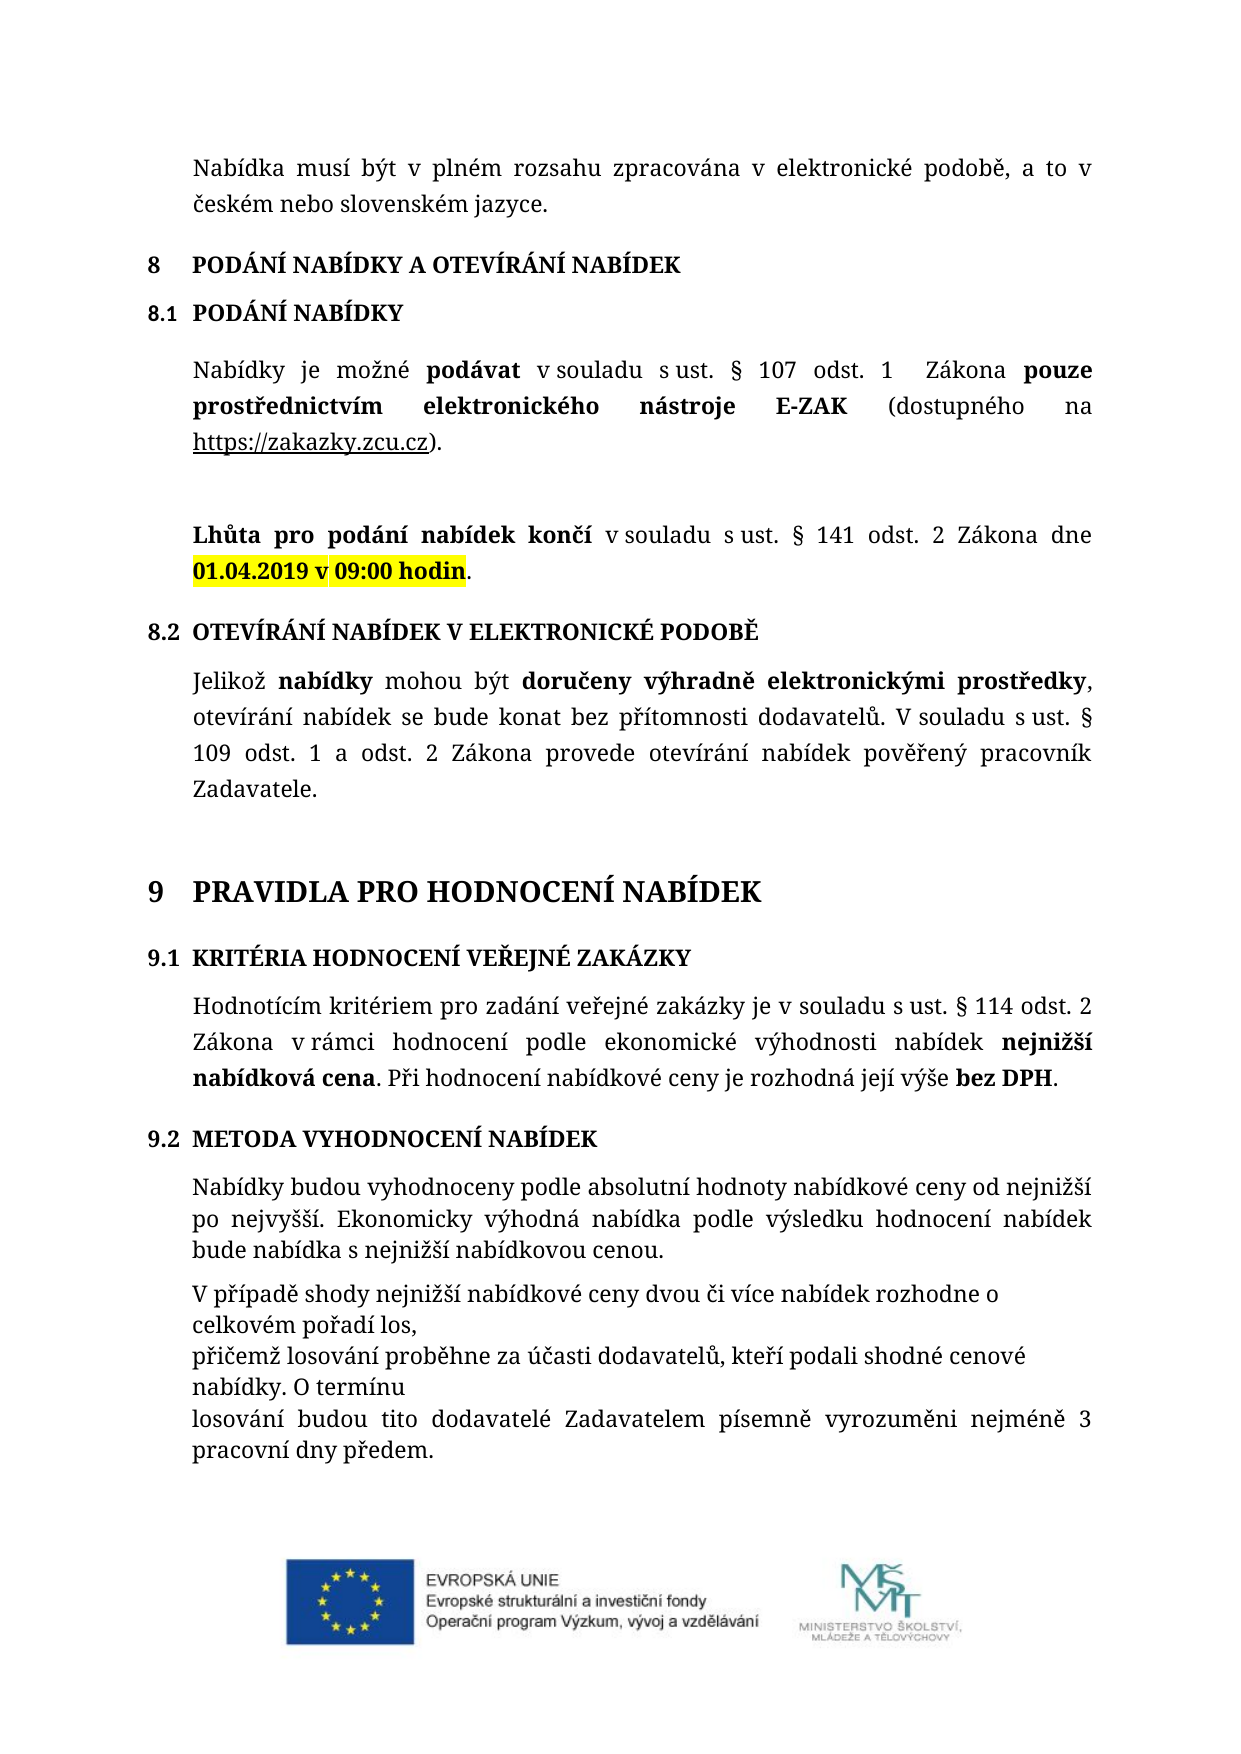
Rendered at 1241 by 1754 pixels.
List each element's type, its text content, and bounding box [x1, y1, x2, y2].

text Jelikož nabídky mohou být doručeny výhradně elektronickými prostředky, otevírání nabídek se bude konat bez přítomnosti dodavatelů. V souladu s ust. § 109 odst. 1 a odst. 2 Zákona provede otevírání nabídek pověřený pracovník Zadavatele. [193, 665, 1093, 804]
text Nabídky je možné podávat v souladu s ust. § 107 odst. 1 Zákona pouze prostřednictvím elektronického nástroje E-ZAK (dostupného na https://zakazky.zcu.cz). [193, 354, 1093, 457]
picture [242, 1518, 999, 1687]
text V případě shody nejnižší nabídkové ceny dvou či více nabídek rozhodne o celkovém pořadí los, [192, 1277, 1093, 1340]
text 8.1 PODÁNÍ NABÍDKY [148, 297, 1093, 328]
text Nabídka musí být v plném rozsahu zpracována v elektronické podobě, a to v českém nebo slovenském jazyce. [193, 152, 1093, 219]
text losování budou tito dodavatelé Zadavatelem písemně vyrozuměni nejméně 3 pracovní dny předem. [192, 1402, 1093, 1465]
subtitle 9.1 KRITÉRIA HODNOCENÍ VEŘEJNÉ ZAKÁZKY [147, 942, 1093, 973]
text Lhůta pro podání nabídek končí v souladu s ust. § 141 odst. 2 Zákona dne 01.04.2019 v 09:00 hodin. [193, 519, 1093, 587]
subtitle 9 PRAVIDLA PRO HODNOCENÍ NABÍDEK [148, 871, 1093, 911]
subtitle 8.2 OTEVÍRÁNÍ NABÍDEK V ELEKTRONICKÉ PODOBĚ [148, 616, 1093, 647]
text přičemž losování proběhne za účasti dodavatelů, kteří podali shodné cenové nabídky. O termínu [192, 1340, 1093, 1402]
text Nabídky budou vyhodnoceny podle absolutní hodnoty nabídkové ceny od nejnižší po nejvyšší. Ekonomicky výhodná nabídka podle výsledku hodnocení nabídek bude nabídka s nejnižší nabídkovou cenou. [192, 1171, 1093, 1265]
subtitle 8 PODÁNÍ NABÍDKY A OTEVÍRÁNÍ NABÍDEK [147, 249, 1093, 280]
text Hodnotícím kritériem pro zadání veřejné zakázky je v souladu s ust. § 114 odst. 2 Zákona v rámci hodnocení podle ekonomické výhodnosti nabídek nejnižší nabídková cena. Při hodnocení nabídkové ceny je rozhodná její výše bez DPH. [193, 990, 1093, 1093]
subtitle 9.2 METODA VYHODNOCENÍ NABÍDEK [147, 1123, 1093, 1154]
